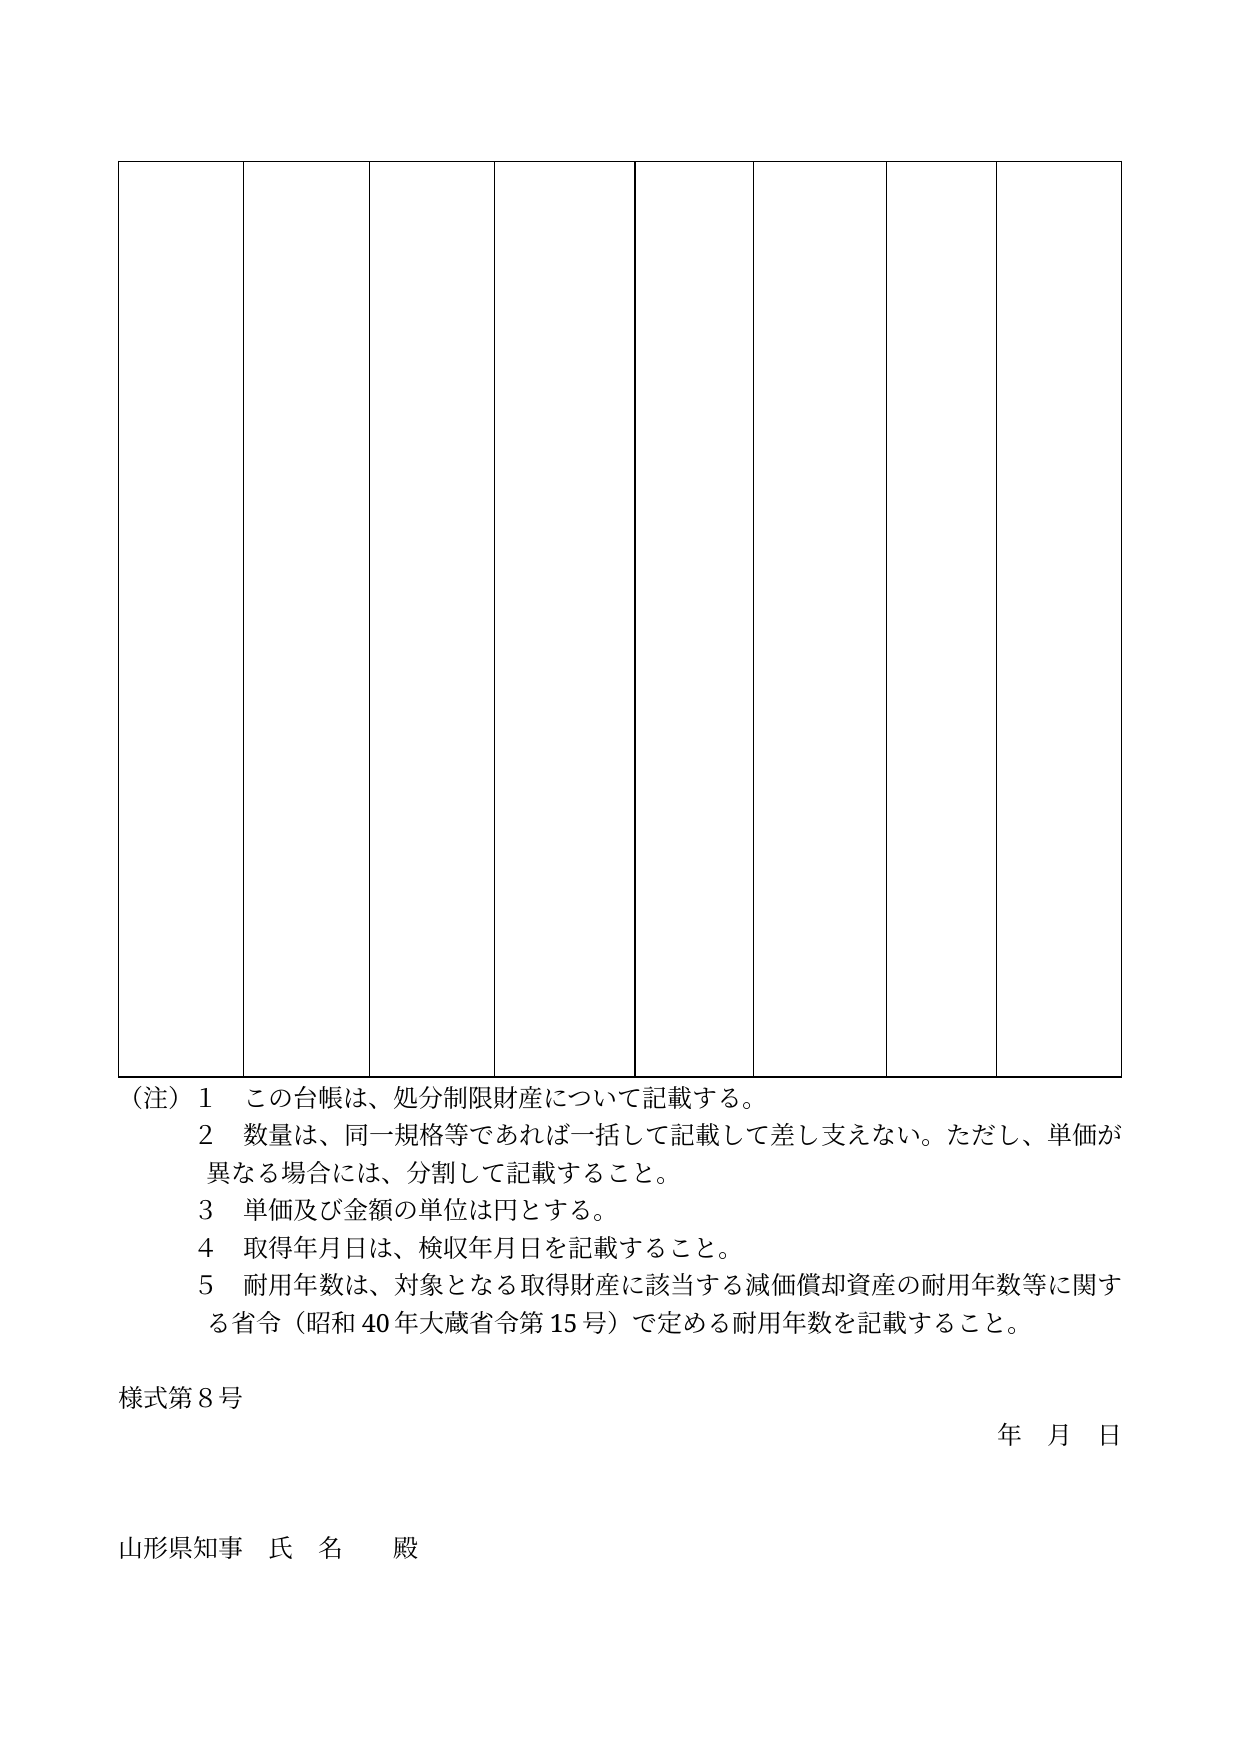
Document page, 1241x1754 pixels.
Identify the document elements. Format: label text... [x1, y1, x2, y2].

table_cell [119, 162, 243, 1076]
table_cell [244, 162, 369, 1076]
text ５ 耐用年数は、対象となる取得財産に該当する減価償却資産の耐用年数等に関する省令（昭和40年大蔵省令第15号）で定める耐用年数を記載すること。 [118, 1265, 1122, 1340]
text 様式第８号 [118, 1377, 1122, 1415]
table_cell [887, 162, 996, 1076]
text ２ 数量は、同一規格等であれば一括して記載して差し支えない。ただし、単価が異なる場合には、分割して記載すること。 [118, 1115, 1122, 1190]
text ４ 取得年月日は、検収年月日を記載すること。 [118, 1227, 1122, 1265]
table_cell [636, 162, 753, 1076]
table_cell [997, 162, 1121, 1076]
text 年 月 日 [118, 1415, 1122, 1452]
table_cell [495, 162, 634, 1076]
text （注）１ この台帳は、処分制限財産について記載する。 [118, 1078, 1122, 1115]
table_cell [754, 162, 886, 1076]
table_cell [370, 162, 494, 1076]
text ３ 単価及び金額の単位は円とする。 [118, 1190, 1122, 1227]
text 山形県知事 氏 名 殿 [118, 1527, 1122, 1565]
